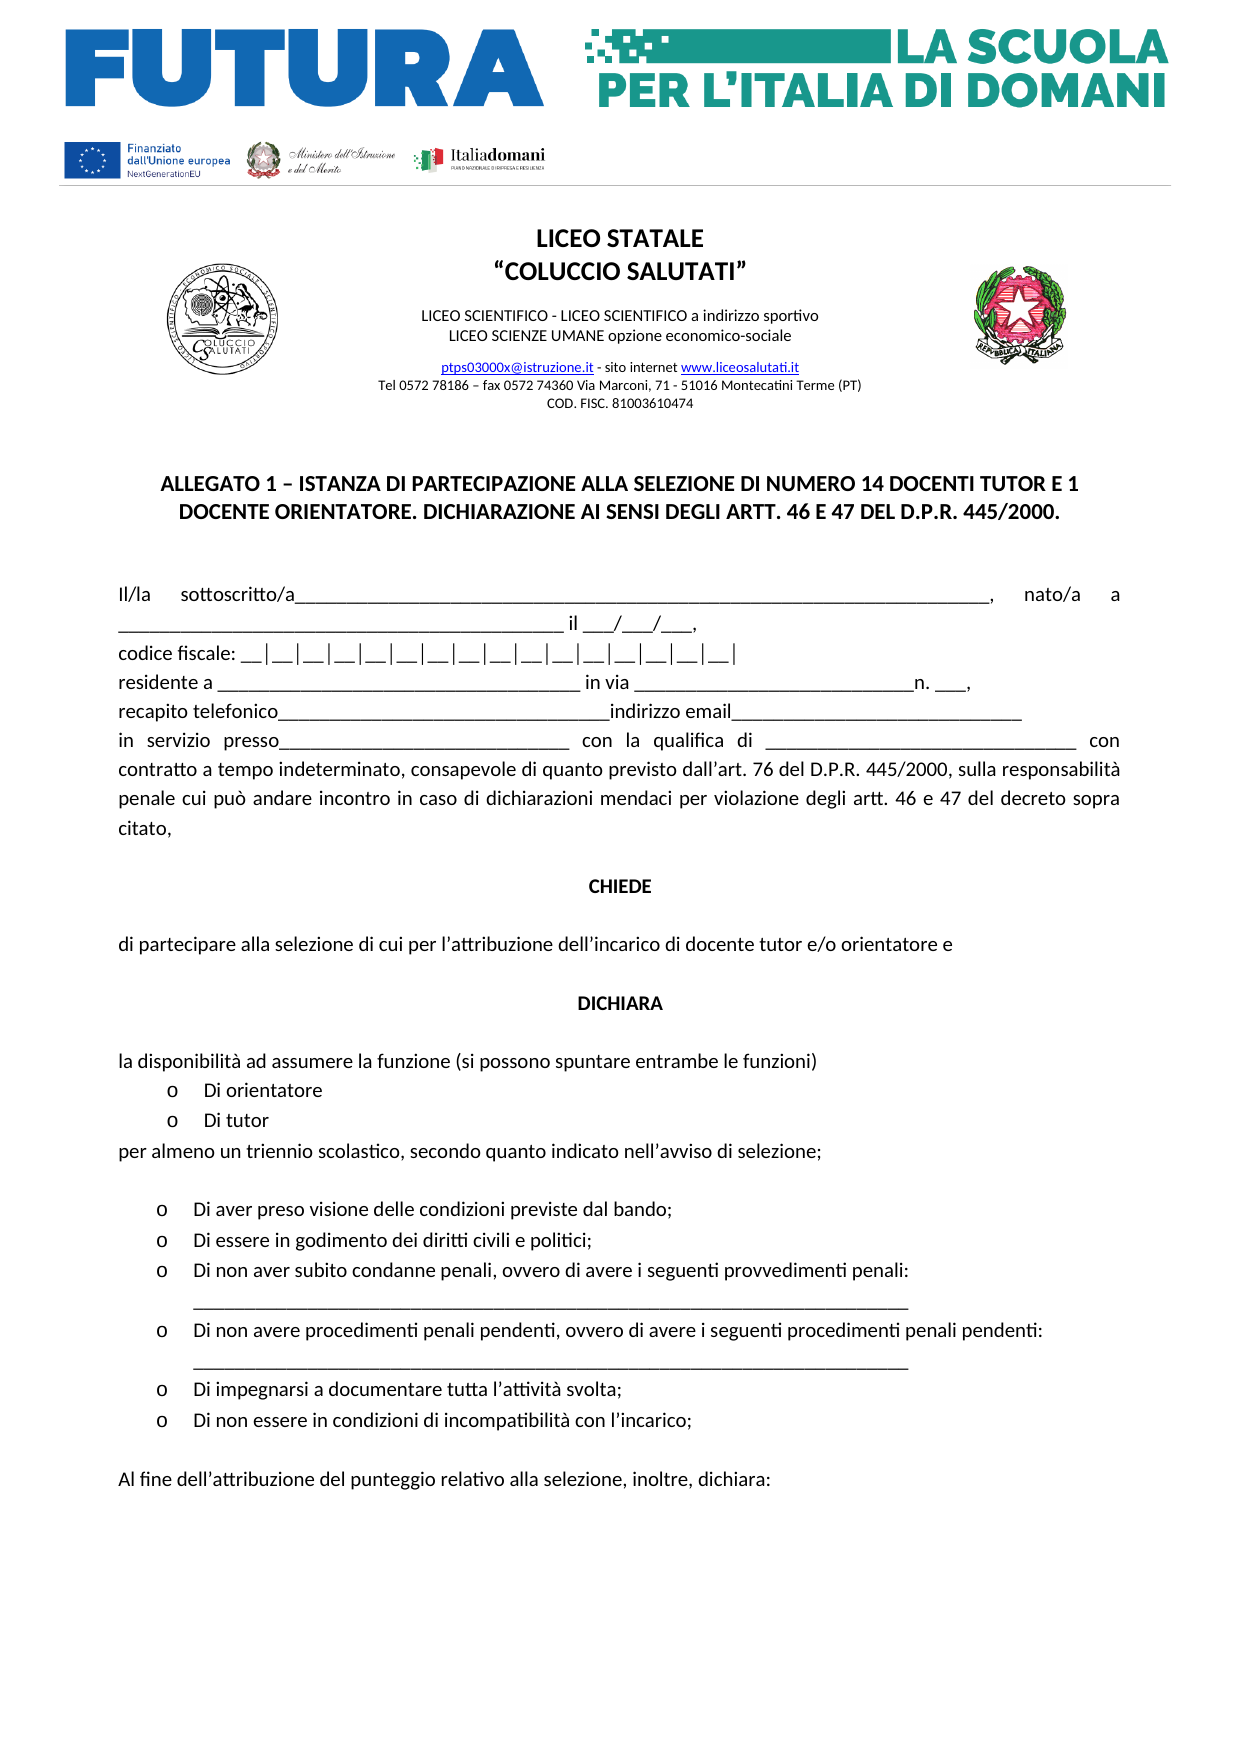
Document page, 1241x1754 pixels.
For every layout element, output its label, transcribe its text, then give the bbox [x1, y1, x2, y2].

list _____________________________________________________________________ [193, 1347, 1122, 1373]
list Di impegnarsi a documentare tutta l’attività svolta; [156, 1376, 1122, 1403]
text DICHIARA [118, 990, 1122, 1015]
table_cell ptps03000x@istruzione.it - sito internet www.liceosalutati.it Tel 0572 78186 – fax 0572 74360 Via Marconi, 71 - 51016 Montecatini Terme (PT) COD. FISC. 81003610474 [325, 359, 915, 412]
text ALLEGATO 1 – ISTANZA DI PARTECIPAZIONE ALLA SELEZIONE DI NUMERO 14 DOCENTI TUTOR E 1 DOCENTE ORIENTATORE. DICHIARAZIONE AI SENSI DEGLI ARTT. 46 E 47 DEL D.P.R. 445/2000. [118, 469, 1122, 525]
text CHIEDE [118, 873, 1122, 898]
picture [970, 264, 1068, 369]
list Di orientatore [166, 1077, 1122, 1104]
list Di non avere procedimenti penali pendenti, ovvero di avere i seguenti procedimenti penali pendenti: [156, 1317, 1122, 1343]
text in servizio presso____________________________ con la qualifica di ______________________________ con contratto a tempo indeterminato, consapevole di quanto previsto dall’art. 76 del D.P.R. 445/2000, sulla responsabilità penale cui può andare incontro in caso di dichiarazioni mendaci per violazione degli artt. 46 e 47 del decreto sopra citato, [118, 727, 1122, 840]
text Il/la sottoscritto/a___________________________________________________________________, nato/a a ___________________________________________ il ___/___/___, [118, 581, 1122, 636]
list Di tutor [166, 1108, 1122, 1134]
text per almeno un triennio scolastico, secondo quanto indicato nell’avviso di selezione; [118, 1138, 1122, 1163]
text recapito telefonico________________________________indirizzo email____________________________ [118, 698, 1122, 723]
text la disponibilità ad assumere la funzione (si possono spuntare entrambe le funzioni) [118, 1048, 1122, 1073]
picture [59, 28, 1172, 186]
table_header [915, 221, 1122, 412]
text di partecipare alla selezione di cui per l’attribuzione dell’incarico di docente tutor e/o orientatore e [118, 931, 1122, 957]
list Di essere in godimento dei diritti civili e politici; [156, 1227, 1122, 1253]
list Di non essere in condizioni di incompatibilità con l’incarico; [156, 1407, 1122, 1433]
picture [158, 251, 284, 383]
list Di aver preso visione delle condizioni previste dal bando; [156, 1196, 1122, 1223]
table_header LICEO STATALE “COLUCCIO SALUTATI” [325, 221, 915, 287]
text residente a ___________________________________ in via ___________________________n. ___, [118, 669, 1122, 694]
list _____________________________________________________________________ [193, 1288, 1122, 1313]
text Al fine dell’attribuzione del punteggio relativo alla selezione, inoltre, dichiara: [118, 1466, 1122, 1492]
list Di non aver subito condanne penali, ovvero di avere i seguenti provvedimenti penali: [156, 1257, 1122, 1284]
table_cell LICEO SCIENTIFICO - LICEO SCIENTIFICO a indirizzo sportivo LICEO SCIENZE UMANE opzione economico-sociale [325, 287, 915, 358]
table_header [118, 221, 325, 412]
text codice fiscale: __│__│__│__│__│__│__│__│__│__│__│__│__│__│__│__│ [118, 640, 1122, 665]
